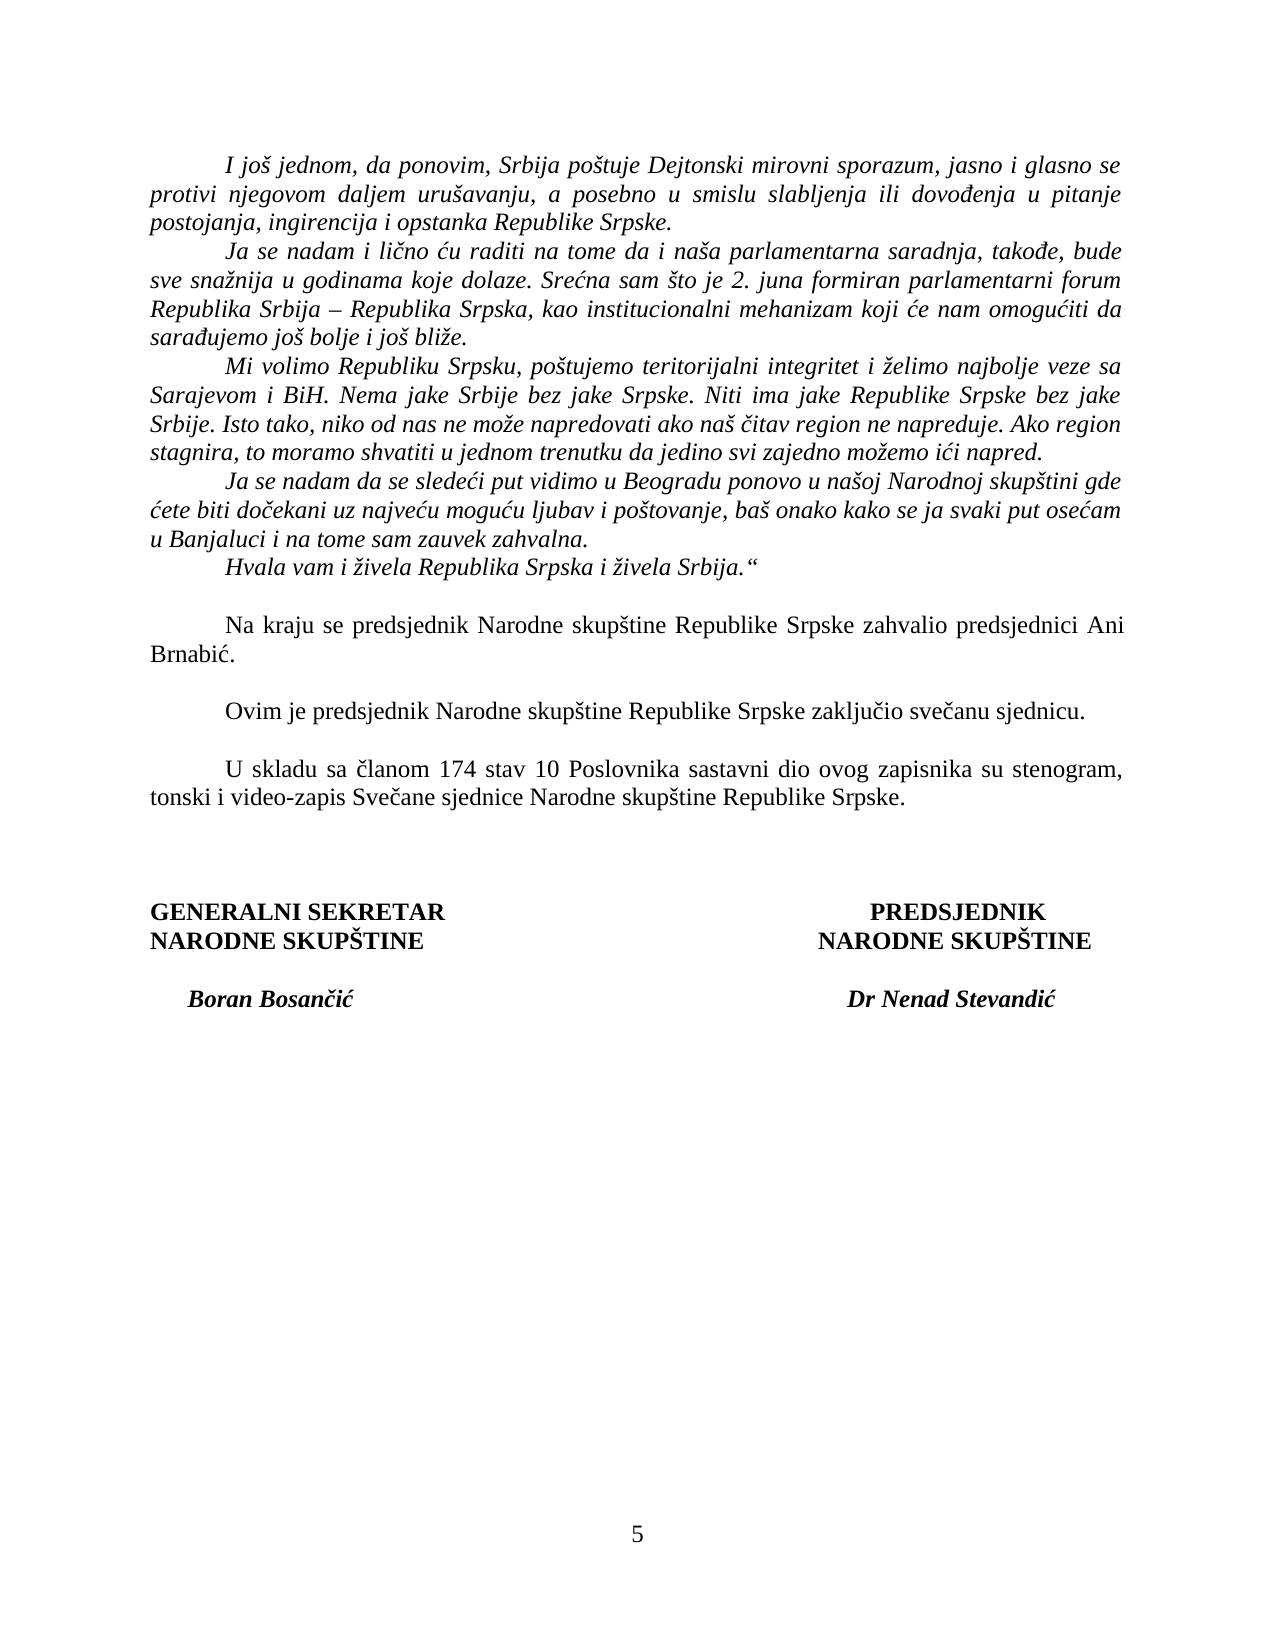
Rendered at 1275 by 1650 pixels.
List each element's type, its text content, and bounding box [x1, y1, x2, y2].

text Boran Bosančić Dr Nenad Stevandić [150, 984, 1125, 1012]
text Mi volimo Republiku Srpsku, poštujemo teritorijalni integritet i želimo najbolje veze sa Sarajevom i BiH. Nema jake Srbije bez jake Srpske. Niti ima jake Republike Srpske bez jake Srbije. Isto tako, niko od nas ne može napredovati ako naš čitav region ne napreduje. Ako region stagnira, to moramo shvatiti u jednom trenutku da jedino svi zajedno možemo ići napred. [150, 351, 1125, 466]
text U skladu sa članom 174 stav 10 Poslovnika sastavni dio ovog zapisnika su stenogram, tonski i video-zapis Svečane sjednice Narodne skupštine Republike Srpske. [150, 754, 1125, 811]
text Ja se nadam da se sledeći put vidimo u Beogradu ponovo u našoj Narodnoj skupštini gde ćete biti dočekani uz najveću moguću ljubav i poštovanje, baš onako kako se ja svaki put osećam u Banjaluci i na tome sam zauvek zahvalna. [150, 466, 1125, 552]
text Hvala vam i živela Republika Srpska i živela Srbija.“ [150, 552, 1125, 581]
text GENERALNI SEKRETAR PREDSJEDNIK [150, 897, 1125, 926]
text Ovim je predsjednik Narodne skupštine Republike Srpske zaključio svečanu sjednicu. [150, 696, 1125, 725]
text Ja se nadam i lično ću raditi na tome da i naša parlamentarna saradnja, takođe, bude sve snažnija u godinama koje dolaze. Srećna sam što je 2. juna formiran parlamentarni forum Republika Srbija – Republika Srpska, kao institucionalni mehanizam koji će nam omogućiti da sarađujemo još bolje i još bliže. [150, 236, 1125, 351]
text NARODNE SKUPŠTINE NARODNE SKUPŠTINE [150, 926, 1125, 955]
text I još jednom, da ponovim, Srbija poštuje Dejtonski mirovni sporazum, jasno i glasno se protivi njegovom daljem urušavanju, a posebno u smislu slabljenja ili dovođenja u pitanje postojanja, ingirencija i opstanka Republike Srpske. [150, 150, 1125, 236]
text Na kraju se predsjednik Narodne skupštine Republike Srpske zahvalio predsjednici Ani Brnabić. [150, 610, 1125, 667]
